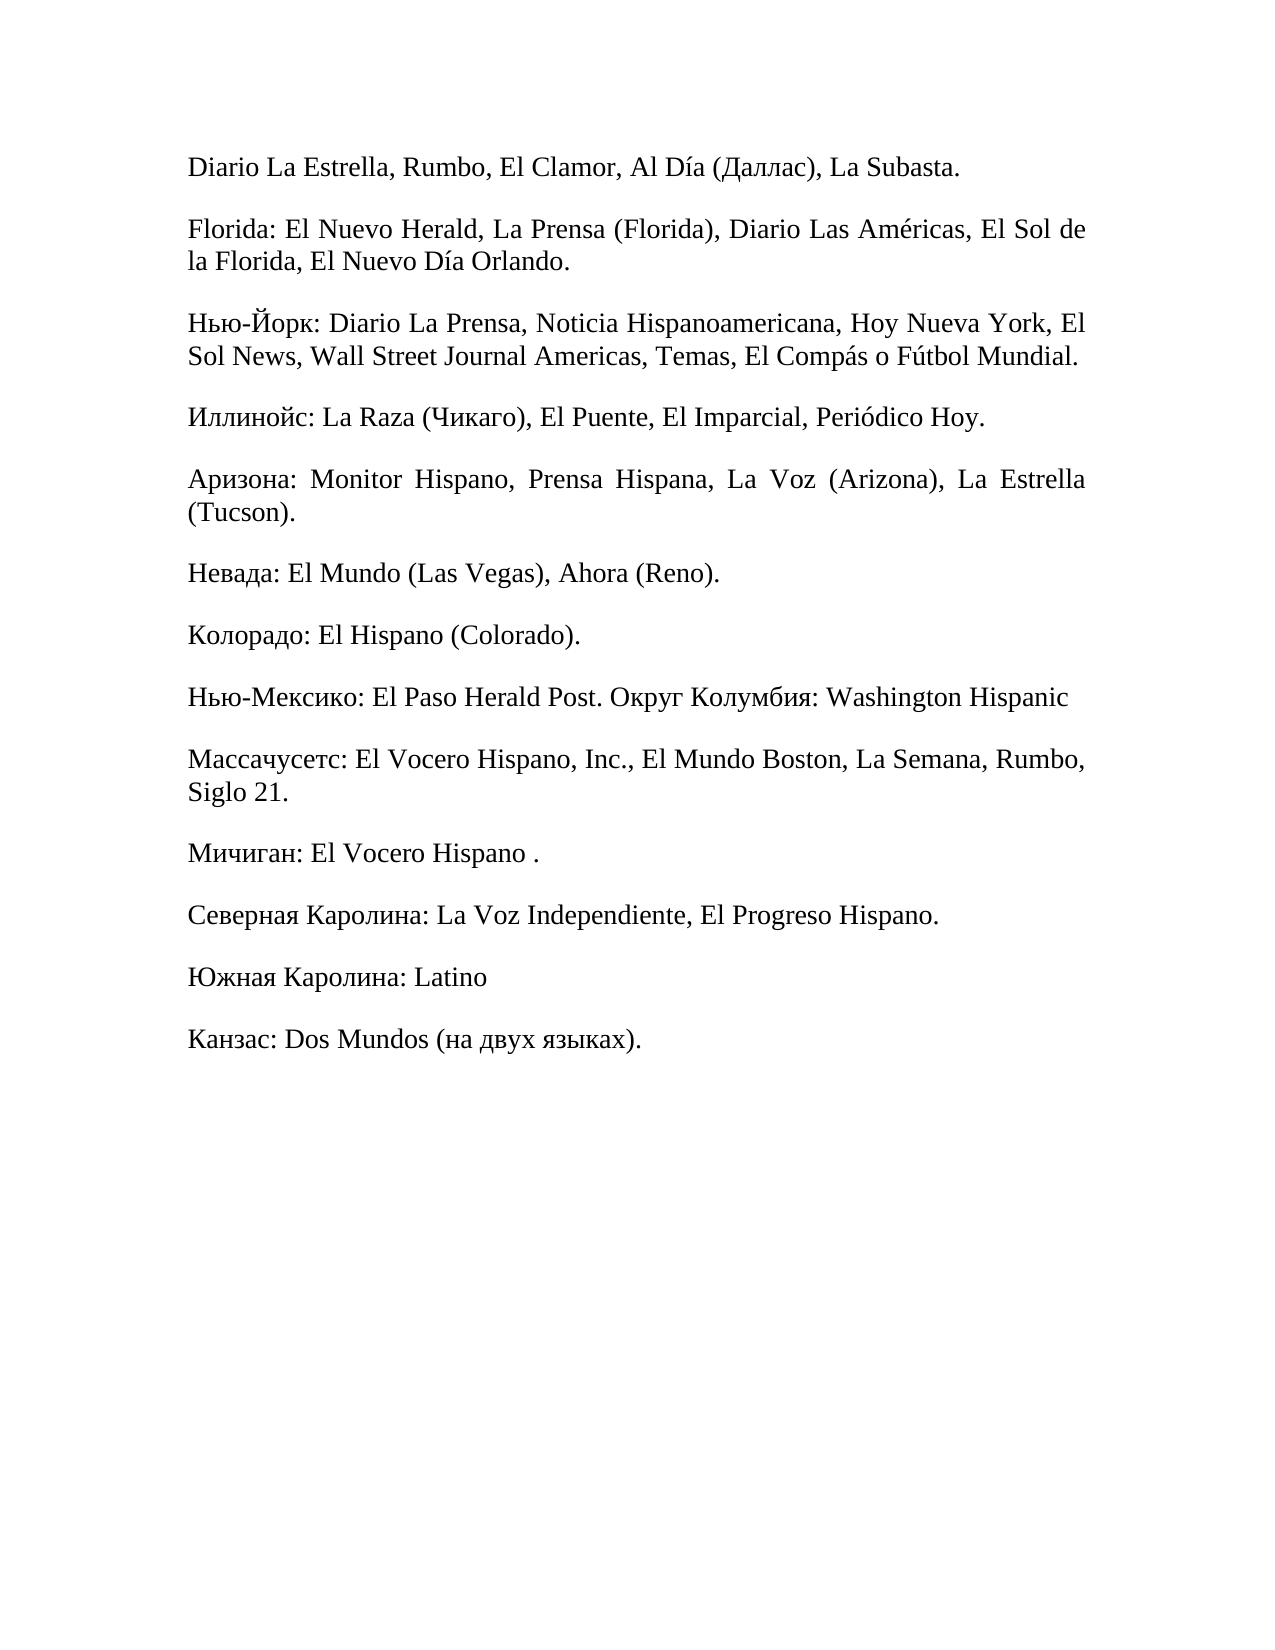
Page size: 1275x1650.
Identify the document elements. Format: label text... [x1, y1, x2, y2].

text Южная Каролина: Latino [187, 960, 1087, 993]
text Канзас: Dos Mundos (на двух языках). [187, 1022, 1087, 1054]
text Северная Каролина: La Voz Independiente, El Progreso Hispano. [187, 898, 1087, 931]
text Иллинойс: La Raza (Чикаго), El Puente, El Imparcial, Periódico Hoy. [187, 400, 1087, 433]
text Нью-Мексико: El Paso Herald Post. Округ Колумбия: Washington Hispanic [187, 680, 1087, 713]
text Мичиган: El Vocero Hispano . [187, 836, 1087, 869]
text Аризона: Monitor Hispano, Prensa Hispana, La Voz (Arizona), La Estrella (Tucson). [187, 462, 1087, 527]
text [187, 150, 1087, 182]
text Колорадо: El Hispano (Colorado). [187, 618, 1087, 651]
text Florida: El Nuevo Herald, La Prensa (Florida), Diario Las Américas, El Sol de la Florida, El Nuevo Día Orlando. [187, 212, 1087, 277]
text Невада: El Mundo (Las Vegas), Ahora (Reno). [187, 557, 1087, 589]
text Массачусетс: El Vocero Hispano, Inc., El Mundo Boston, La Semana, Rumbo, Siglo 21. [187, 742, 1087, 807]
text Нью-Йорк: Diario La Prensa, Noticia Hispanoamericana, Hoy Nueva York, El Sol News, Wall Street Journal Americas, Temas, El Compás o Fútbol Mundial. [187, 306, 1087, 371]
